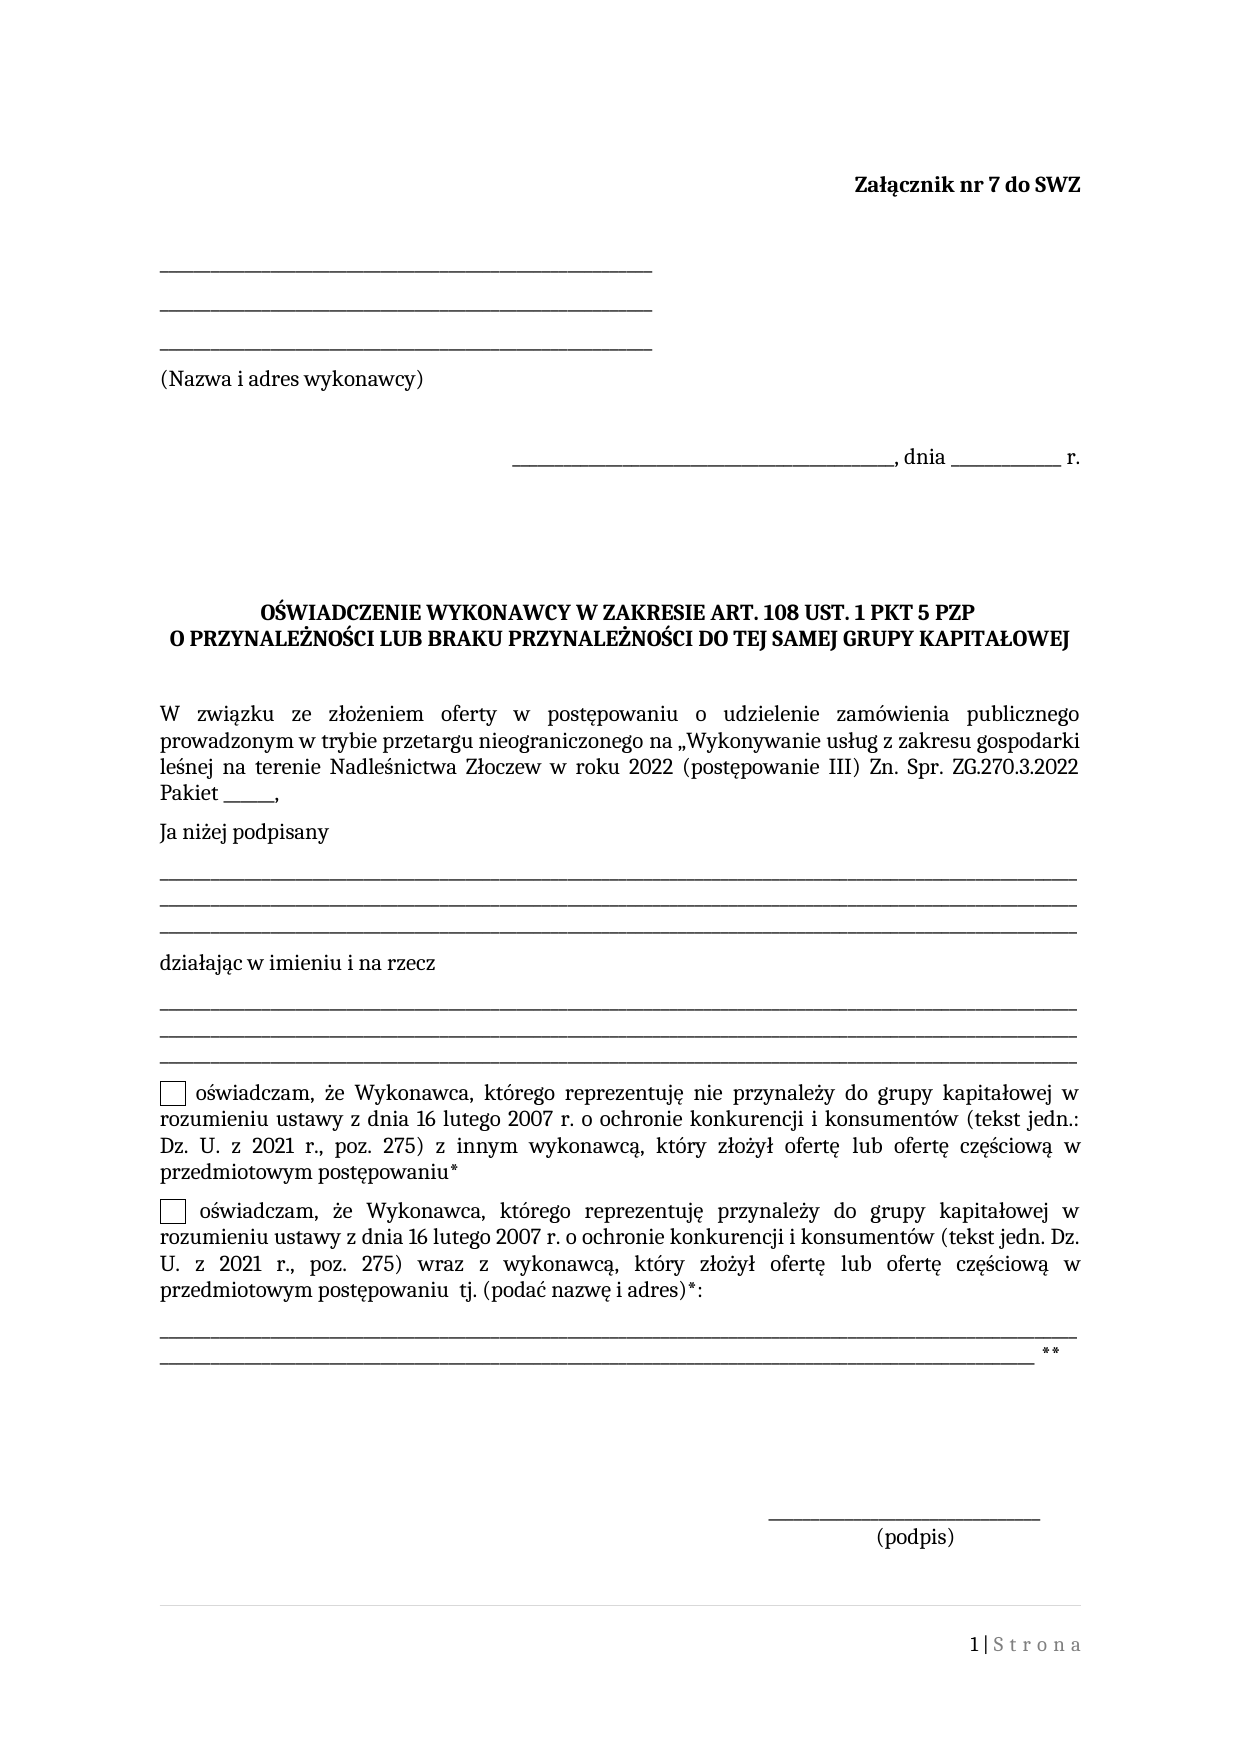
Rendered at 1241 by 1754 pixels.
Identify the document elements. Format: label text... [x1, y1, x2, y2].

text ____________________________________________________________________________________________________________________________________________________________________________________________________________________________________________________________________________________________________________________________________ [159, 988, 1081, 1067]
text ____________________________________________________________________________________________________________________________________________________________________________________________________________________________________________________________________________________________________________________________________ [159, 858, 1081, 937]
text W związku ze złożeniem oferty w postępowaniu o udzielenie zamówienia publicznego prowadzonym w trybie przetargu nieograniczonego na „Wykonywanie usług z zakresu gospodarki leśnej na terenie Nadleśnictwa Złoczew w roku 2022 (postępowanie III) Zn. Spr. ZG.270.3.2022 Pakiet ______, [159, 701, 1081, 806]
text __________________________________________________________ [159, 327, 1081, 354]
text _____________________________________________, dnia _____________ r. [159, 444, 1081, 470]
text __________________________________________________________ [159, 288, 1081, 315]
text działając w imieniu i na rzecz [159, 949, 1081, 976]
text oświadczam, że Wykonawca, którego reprezentuję przynależy do grupy kapitałowej w rozumieniu ustawy z dnia 16 lutego 2007 r. o ochronie konkurencji i konsumentów (tekst jedn. Dz. U. z 2021 r., poz. 275) wraz z wykonawcą, który złożył ofertę lub ofertę częściową w przedmiotowym postępowaniu tj. (podać nazwę i adres)*: [159, 1198, 1081, 1303]
text Załącznik nr 7 do SWZ [159, 172, 1081, 198]
text __________________________________________________________ [159, 250, 1081, 276]
text OŚWIADCZENIE WYKONAWCY W ZAKRESIE ART. 108 UST. 1 PKT 5 PZP O PRZYNALEŻNOŚCI LUB BRAKU PRZYNALEŻNOŚCI DO TEJ SAMEJ GRUPY KAPITAŁOWEJ [159, 599, 1081, 652]
text ___________________________________________________________________________________________________________________________________________________________________________________________________________________ ** [159, 1316, 1081, 1368]
text (Nazwa i adres wykonawcy) [159, 366, 1081, 393]
text oświadczam, że Wykonawca, którego reprezentuję nie przynależy do grupy kapitałowej w rozumieniu ustawy z dnia 16 lutego 2007 r. o ochronie konkurencji i konsumentów (tekst jedn.: Dz. U. z 2021 r., poz. 275) z innym wykonawcą, który złożył ofertę lub ofertę częściową w przedmiotowym postępowaniu* [159, 1080, 1081, 1185]
text ________________________________ (podpis) [750, 1497, 1081, 1550]
text Ja niżej podpisany [159, 819, 1081, 845]
